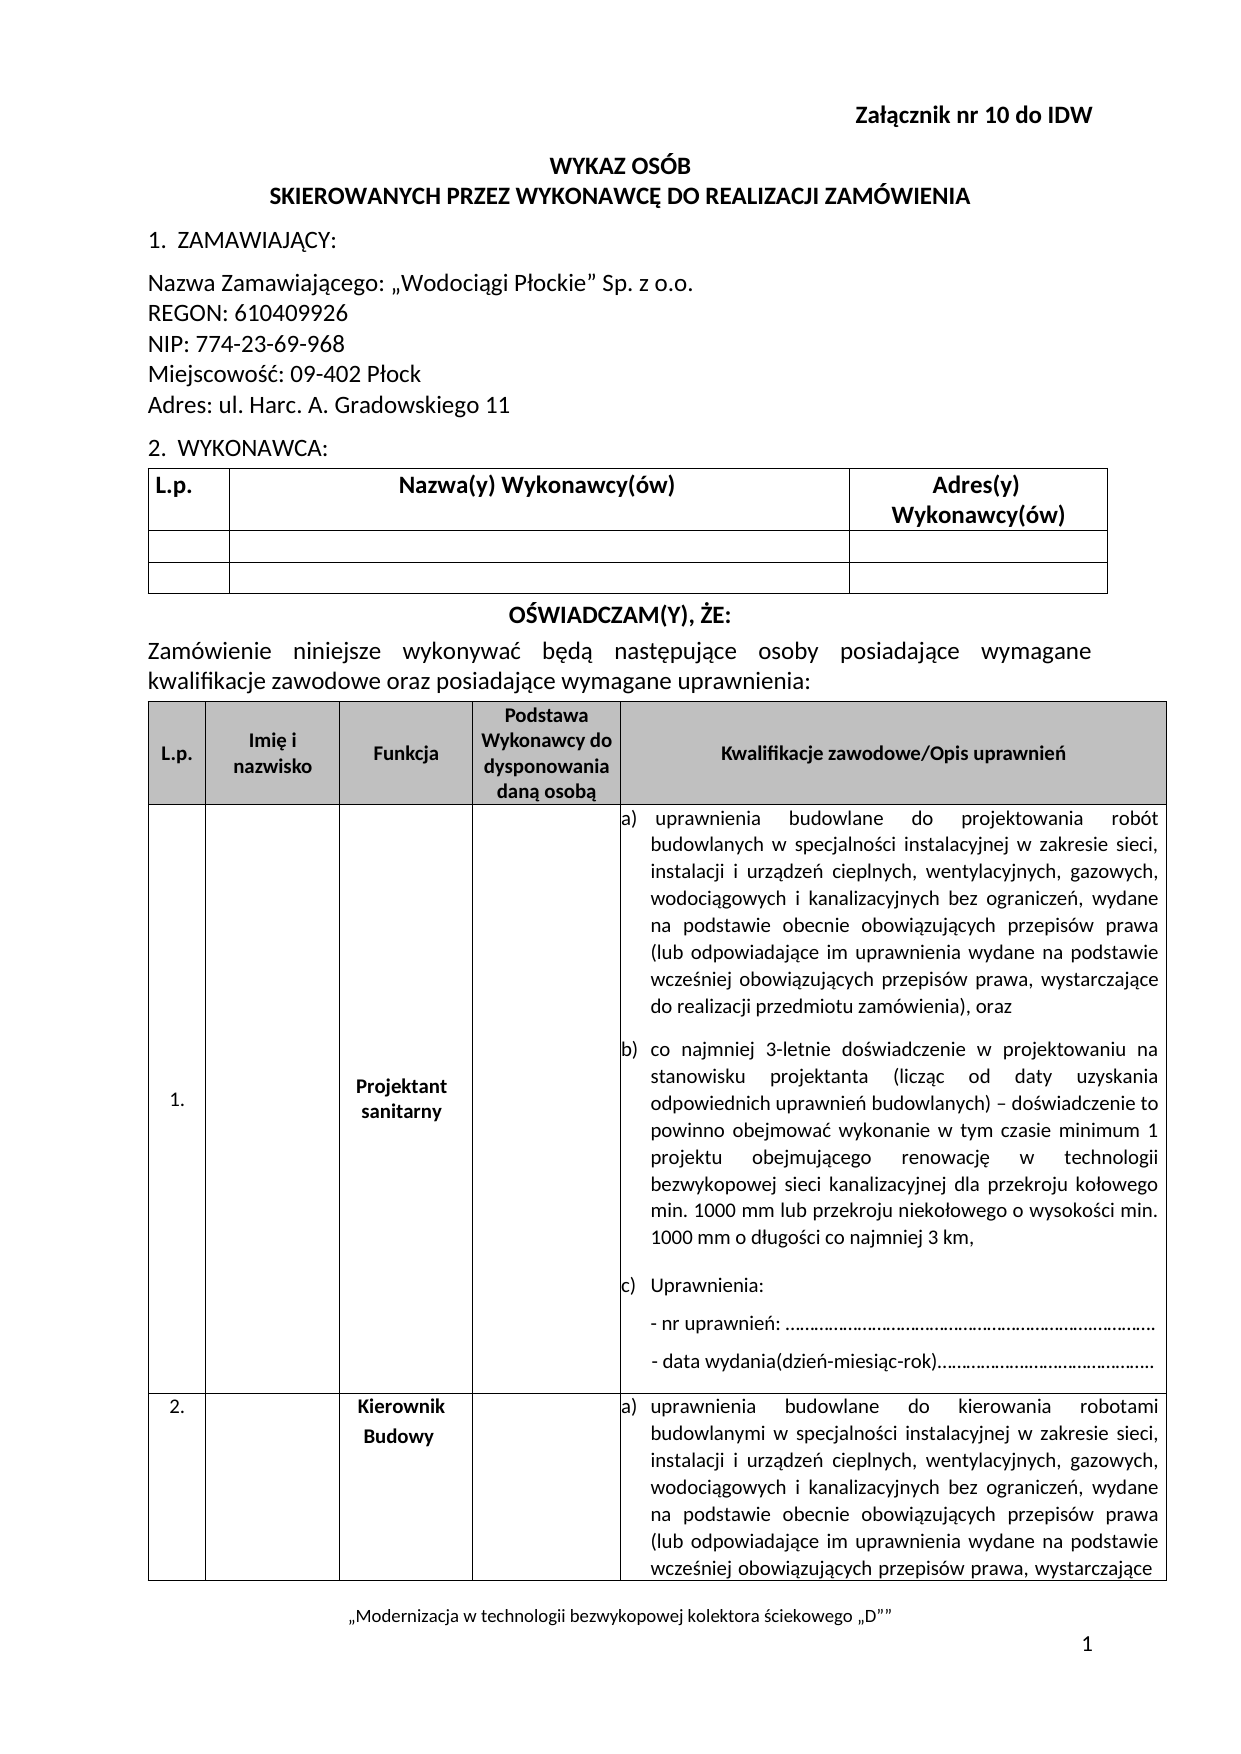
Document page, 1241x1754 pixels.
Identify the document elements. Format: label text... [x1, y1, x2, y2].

text Załącznik nr 10 do IDW [148, 99, 1093, 130]
table_header L.p. [149, 469, 229, 530]
text NIP: 774-23-69-968 [148, 328, 1093, 358]
list WYKAZ OSÓB [148, 150, 1093, 181]
table_cell [149, 563, 229, 593]
table_cell [149, 531, 229, 562]
table_header Nazwa(y) Wykonawcy(ów) [230, 469, 849, 530]
text Adres: ul. Harc. A. Gradowskiego 11 [148, 389, 1093, 419]
table_cell Projektant sanitarny [340, 805, 472, 1393]
list WYKONAWCA: [148, 432, 1093, 463]
table_header L.p. [149, 702, 205, 804]
table_header Adres(y) Wykonawcy(ów) [850, 469, 1107, 530]
table_cell 2. [149, 1394, 205, 1580]
table_cell [206, 805, 339, 1393]
table_cell [230, 563, 849, 593]
table_cell [850, 531, 1107, 562]
table_header Imię i nazwisko [206, 702, 339, 804]
table_cell [206, 1394, 339, 1580]
table_cell [473, 805, 620, 1393]
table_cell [621, 1394, 1166, 1580]
table_cell [850, 563, 1107, 593]
table_cell uprawnienia budowlane do projektowania robót budowlanych w specjalności instalacyjnej w zakresie sieci, instalacji i urządzeń cieplnych, wentylacyjnych, gazowych, wodociągowych i kanalizacyjnych bez ograniczeń, wydane na podstawie obecnie obowiązujących przepisów prawa (lub odpowiadające im uprawnienia wydane na podstawie wcześniej obowiązujących przepisów prawa, wystarczające do realizacji przedmiotu zamówienia), oraz co najmniej 3-letnie doświadczenie w projektowaniu na stanowisku projektanta (licząc od daty uzyskania odpowiednich uprawnień budowlanych) – doświadczenie to powinno obejmować wykonanie w tym czasie minimum 1 projektu obejmującego renowację w technologii bezwykopowej sieci kanalizacyjnej dla przekroju kołowego min. 1000 mm lub przekroju niekołowego o wysokości min. 1000 mm o długości co najmniej 3 km, Uprawnienia: - nr uprawnień: ……………………………………………………….…………. - data wydania(dzień-miesiąc-rok)……………….…………………….. [621, 805, 1166, 1393]
text REGON: 610409926 [148, 297, 1093, 328]
table_cell Kierownik Budowy [340, 1394, 472, 1580]
table_cell [230, 531, 849, 562]
table_cell [473, 1394, 620, 1580]
table_cell 1. [149, 805, 205, 1393]
table_header Funkcja [340, 702, 472, 804]
list OŚWIADCZAM(Y), ŻE: [148, 599, 1093, 630]
text Zamówienie niniejsze wykonywać będą następujące osoby posiadające wymagane kwalifikacje zawodowe oraz posiadające wymagane uprawnienia: [148, 635, 1093, 696]
table_header Kwalifikacje zawodowe/Opis uprawnień [621, 702, 1166, 804]
text Miejscowość: 09-402 Płock [148, 358, 1093, 389]
table_header Podstawa Wykonawcy do dysponowania daną osobą [473, 702, 620, 804]
text Nazwa Zamawiającego: „Wodociągi Płockie” Sp. z o.o. [148, 267, 1093, 297]
list ZAMAWIAJĄCY: [148, 224, 1093, 254]
list SKIEROWANYCH PRZEZ WYKONAWCĘ DO REALIZACJI ZAMÓWIENIA [148, 181, 1093, 211]
